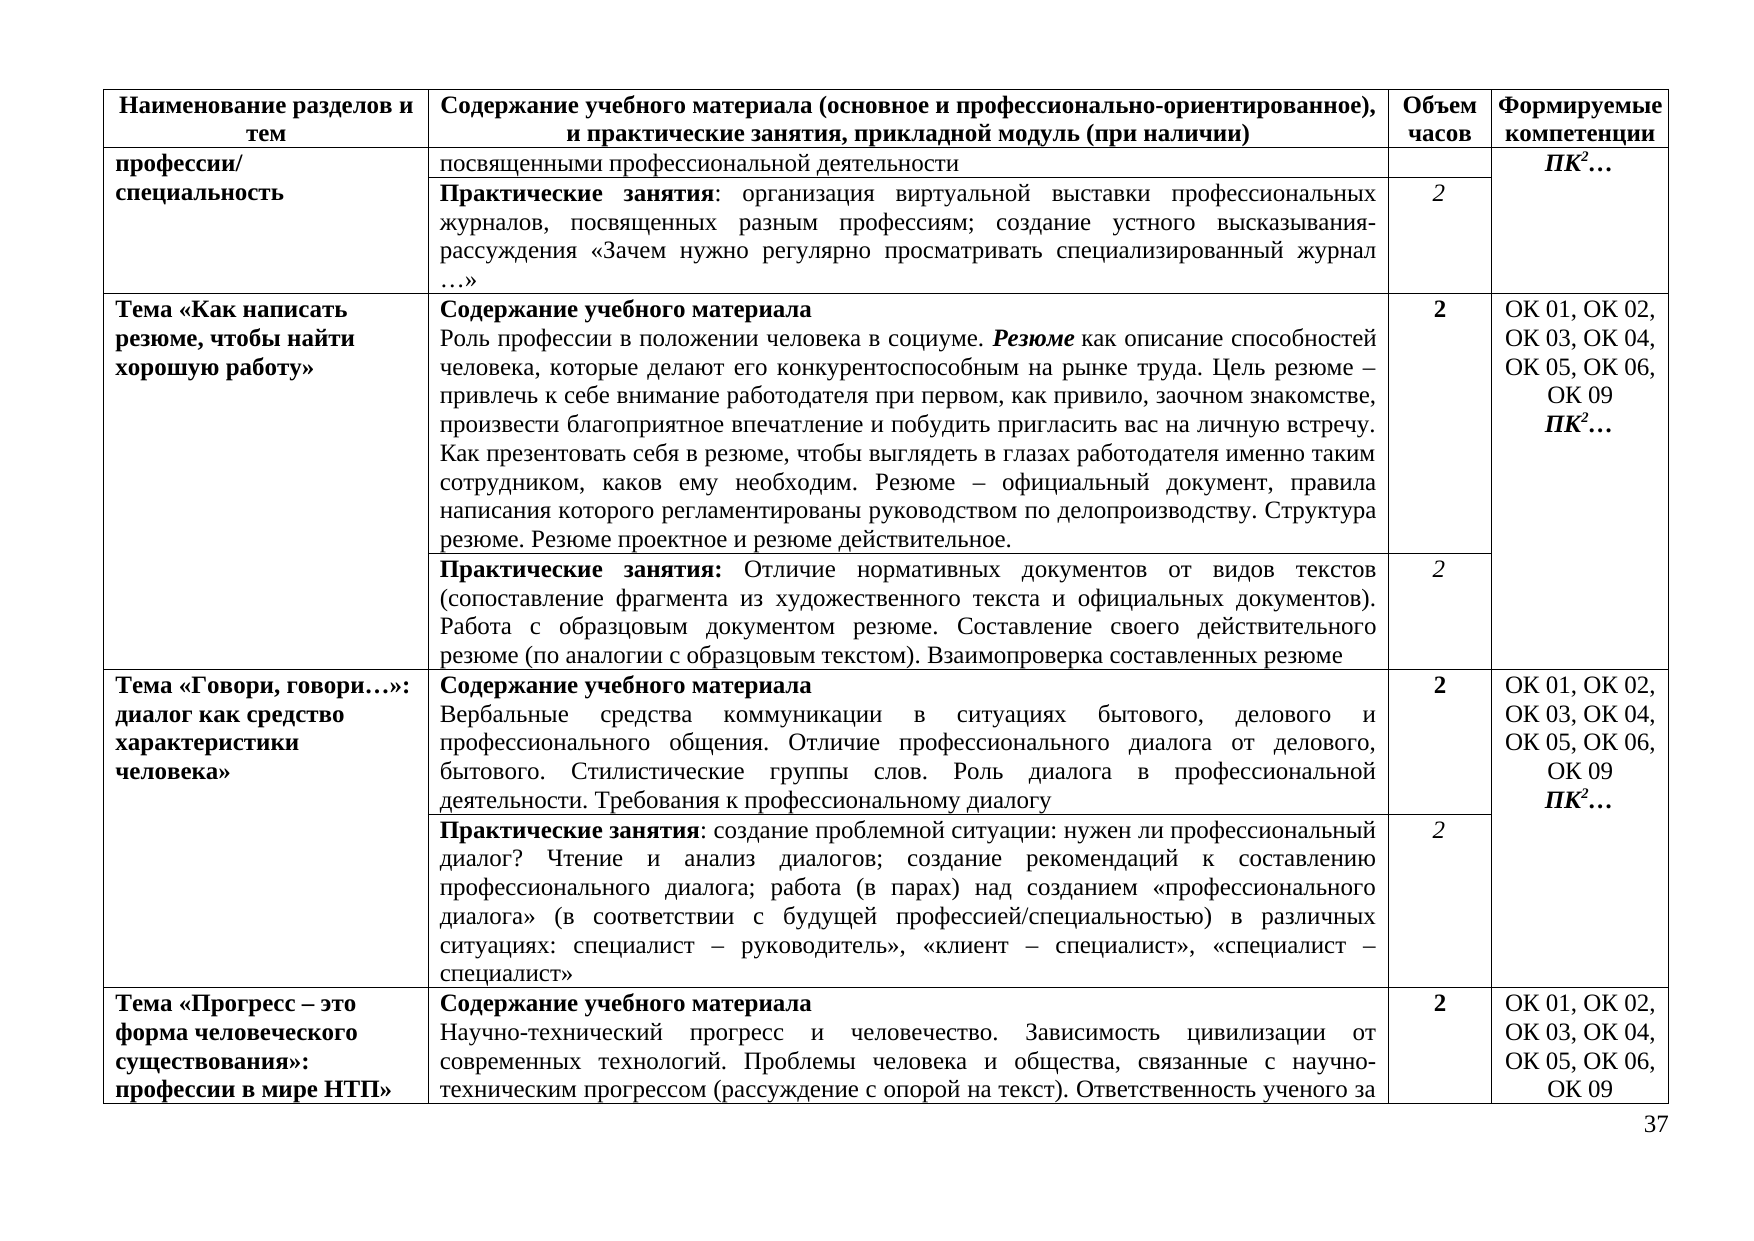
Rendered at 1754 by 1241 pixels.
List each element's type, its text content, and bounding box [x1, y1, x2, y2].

table_cell Практические занятия: Отличие нормативных документов от видов текстов (сопоставление фрагмента из художественного текста и официальных документов). Работа с образцовым документом резюме. Составление своего действительного резюме (по аналогии с образцовым текстом). Взаимопроверка составленных резюме [429, 554, 1388, 669]
table_cell 2 [1389, 178, 1491, 293]
table_cell Содержание учебного материала Роль профессии в положении человека в социуме. Резюме как описание способностей человека, которые делают его конкурентоспособным на рынке труда. Цель резюме – привлечь к себе внимание работодателя при первом, как привило, заочном знакомстве, произвести благоприятное впечатление и побудить пригласить вас на личную встречу. Как презентовать себя в резюме, чтобы выглядеть в глазах работодателя именно таким сотрудником, каков ему необходим. Резюме – официальный документ, правила написания которого регламентированы руководством по делопроизводству. Структура резюме. Резюме проектное и резюме действительное. [429, 294, 1388, 553]
table_cell Тема «Как написать резюме, чтобы найти хорошую работу» [104, 294, 428, 669]
table_cell Тема «Прогресс – это форма человеческого существования»: профессии в мире НТП» [104, 988, 428, 1103]
table_cell Тема «Говори, говори…»: диалог как средство характеристики человека» [104, 670, 428, 987]
table_cell 2 [1389, 148, 1491, 177]
table_cell Тема «Каждый должен быть величествен в своем деле»: пути совершенствования в профессии/ специальность [104, 148, 428, 293]
table_header Наименование разделов и тем [104, 90, 428, 147]
table_header Объем часов [1389, 90, 1491, 147]
table_header Содержание учебного материала (основное и профессионально-ориентированное), и практические занятия, прикладной модуль (при наличии) [429, 90, 1388, 147]
table_cell Содержание учебного материала Вербальные средства коммуникации в ситуациях бытового, делового и профессионального общения. Отличие профессионального диалога от делового, бытового. Стилистические группы слов. Роль диалога в профессиональной деятельности. Требования к профессиональному диалогу [429, 670, 1388, 814]
table_cell ОК 01, ОК 02, ОК 03, ОК 04, ОК 05, ОК 06, ОК 09 ПК2… [1492, 294, 1668, 669]
table_cell 2 [1389, 294, 1491, 553]
table_header Формируемые компетенции [1492, 90, 1668, 147]
table_cell ОК 01, ОК 02, ОК 03, ОК 04, ОК 05, ОК 06, ОК 09 ПК2… [1492, 670, 1668, 987]
table_cell Практические занятия: создание проблемной ситуации: нужен ли профессиональный диалог? Чтение и анализ диалогов; создание рекомендаций к составлению профессионального диалога; работа (в парах) над созданием «профессионального диалога» (в соответствии с будущей профессией/специальностью) в различных ситуациях: специалист – руководитель», «клиент – специалист», «специалист – специалист» [429, 815, 1388, 987]
table_cell Практические занятия: организация виртуальной выставки профессиональных журналов, посвященных разным профессиям; создание устного высказывания-рассуждения «Зачем нужно регулярно просматривать специализированный журнал …» [429, 178, 1388, 293]
table_cell 2 [1389, 815, 1491, 987]
table_cell 2 [1389, 988, 1491, 1103]
table_cell 2 [1389, 670, 1491, 814]
table_cell ОК 01, ОК 02, ОК 03, ОК 04, ОК 05, ОК 06, ОК 09 ПК2… [1492, 148, 1668, 293]
table_cell ОК 01, ОК 02, ОК 03, ОК 04, ОК 05, ОК 06, ОК 09 ПК2… [1492, 988, 1668, 1103]
table_cell 2 [1389, 554, 1491, 669]
